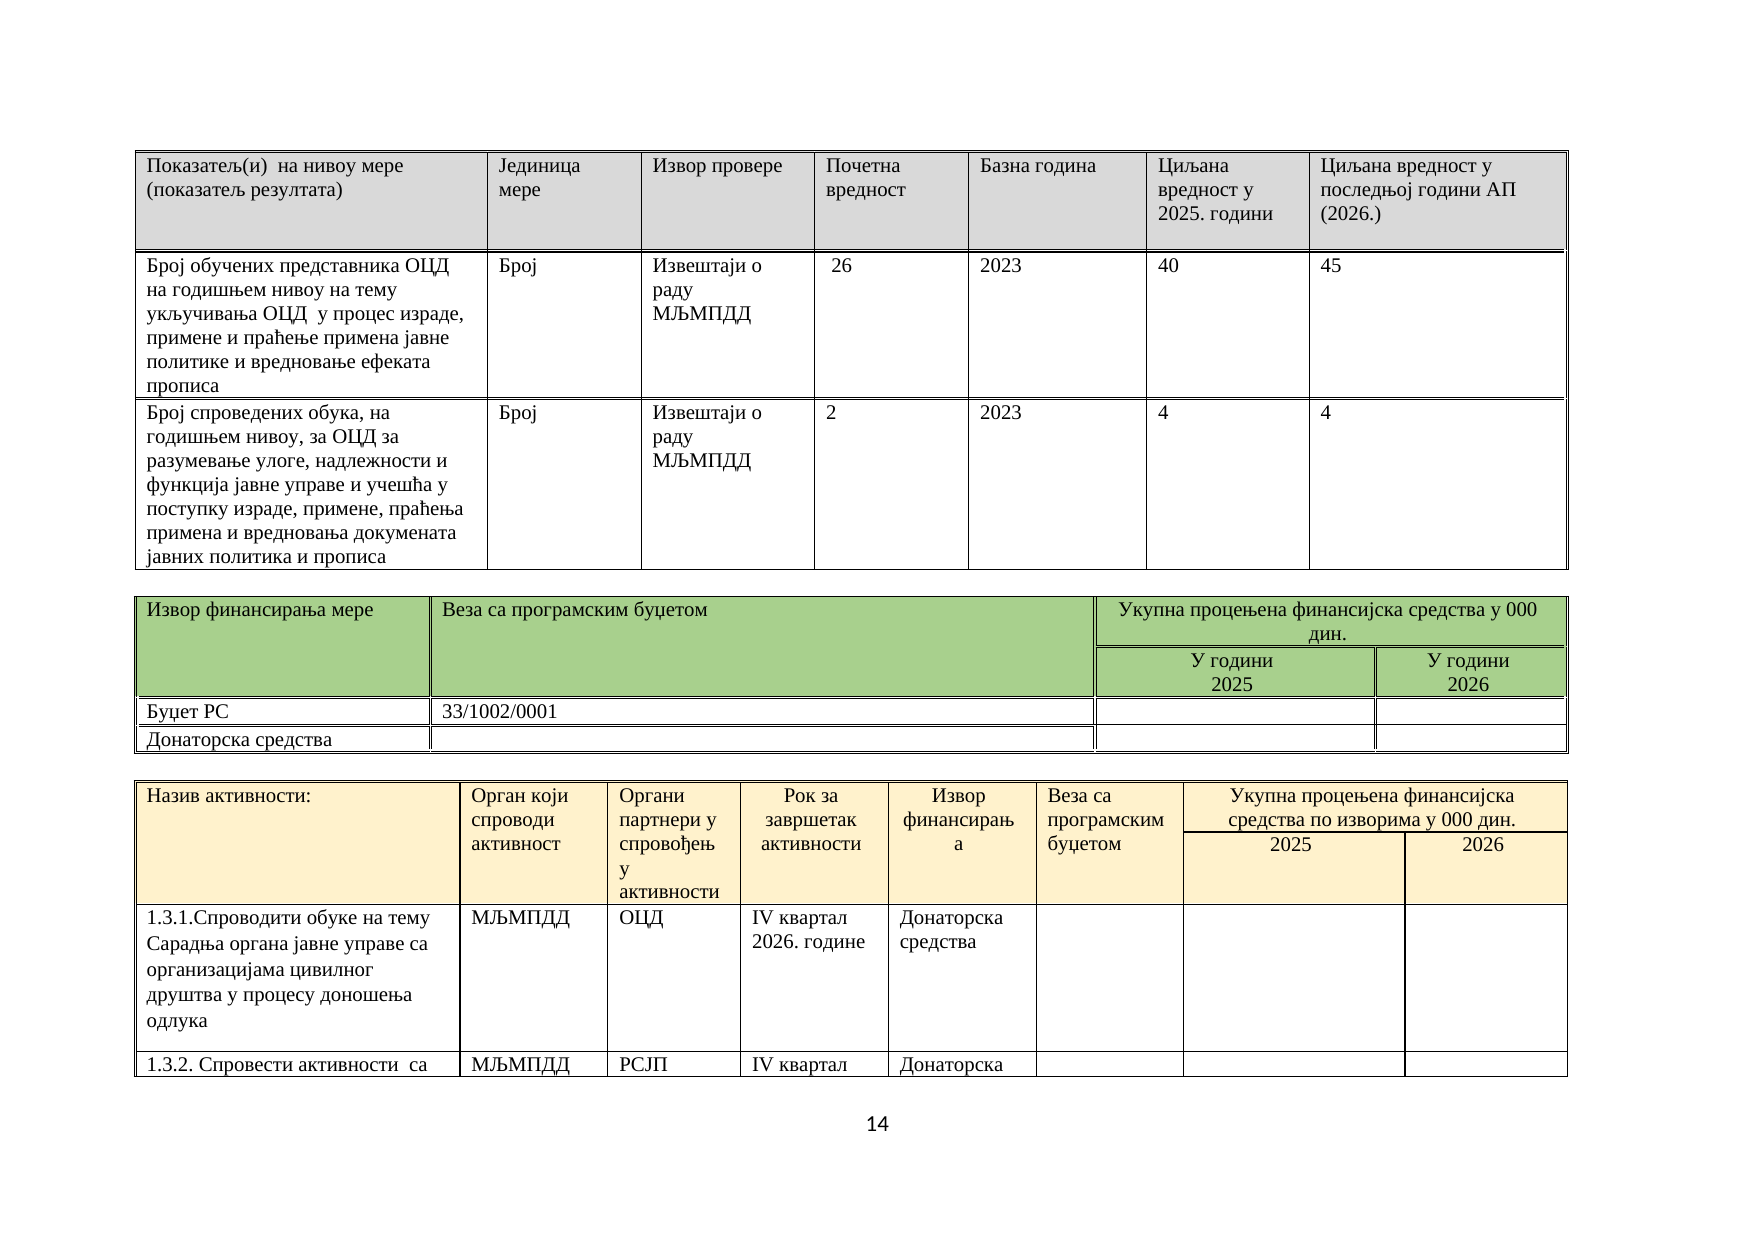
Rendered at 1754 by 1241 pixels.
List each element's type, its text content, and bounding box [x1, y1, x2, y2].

table_cell Донаторска средства [889, 1052, 1036, 1076]
table_header Oргани партнери у спровођењу активности [608, 783, 740, 903]
table_header Веза са програмским буџетом [1037, 783, 1183, 903]
table_cell 1.3.1.Спроводити обуке на тему Сарадња органа јавне управе са организацијама цивилног друштва у процесу доношења одлука [137, 905, 459, 1051]
table_cell Jединица мере [488, 153, 641, 249]
table_cell [1095, 725, 1376, 751]
table_cell Извештаји о раду МЉМПДД [642, 253, 814, 397]
table_cell 45 [1310, 249, 1567, 397]
table_cell [1376, 725, 1566, 751]
table_header Веза са програмским буџетом [432, 597, 1093, 696]
table_cell Буџет РС [135, 696, 431, 723]
table_cell 2023 [969, 400, 1146, 568]
table_header Извор финансирања [889, 783, 1036, 903]
table_cell Донаторска средства [889, 905, 1036, 1051]
table_cell [1406, 905, 1567, 1051]
table_cell Број [488, 253, 641, 397]
table_cell Почетна вредност [815, 153, 968, 249]
table_cell 2026 [1406, 833, 1567, 903]
table_cell 2023 [969, 253, 1146, 397]
table_cell [1184, 905, 1404, 1051]
table_cell Број [488, 400, 641, 568]
table_cell Показатељ(и) на нивоу мере (показатељ резултата) [136, 153, 487, 249]
table_header Рок за завршетак активности [741, 783, 888, 903]
table_cell 40 [1147, 253, 1309, 397]
table_header Укупна процењена финансијска средства по изворима у 000 дин. [1184, 783, 1567, 831]
table_header Укупна процењена финансијска средства у 000 дин. [1097, 597, 1566, 645]
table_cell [137, 1052, 459, 1076]
table_cell У години 2026 [1376, 645, 1567, 696]
table_cell [1184, 1052, 1404, 1076]
table_cell Број обучених представника ОЦД на годишњем нивоу на тему укључивања ОЦД у процес израде, примене и праћење примена јавне политике и вредновање ефеката прописа [136, 253, 487, 397]
table_cell [1037, 1052, 1183, 1076]
table_cell [431, 725, 1095, 751]
table_cell [1406, 1052, 1567, 1076]
table_cell 4 [1310, 397, 1566, 568]
table_cell [1097, 699, 1374, 723]
table_cell МЉМПДД [461, 1052, 607, 1076]
table_cell [1376, 696, 1567, 723]
table_cell 4 [1147, 400, 1309, 568]
table_cell [1037, 905, 1183, 1051]
table_cell Донаторска средства [137, 724, 431, 751]
table_cell Извор провере [642, 153, 814, 249]
table_cell РСЈП ОЦД [608, 1052, 740, 1076]
table_header Орган који спроводи активност [461, 783, 607, 903]
table_cell 26 [815, 253, 968, 397]
table_cell 2 [815, 400, 968, 568]
table_cell Циљана вредност у 2025. години [1147, 153, 1309, 249]
table_cell 2025 [1184, 833, 1404, 903]
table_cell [741, 1052, 888, 1076]
table_cell ОЦД [608, 905, 740, 1051]
table_cell 33/1002/0001 [432, 699, 1093, 723]
table_cell IV квартал 2026. године [741, 905, 888, 1051]
table_cell Циљана вредност у последњој години АП (2026.) [1310, 153, 1566, 249]
table_cell МЉМПДД [461, 905, 607, 1051]
table_header Назив активности: [137, 783, 459, 903]
table_cell У години 2025 [1097, 648, 1374, 696]
table_cell Базна година [969, 153, 1146, 249]
table_cell Извештаји о раду МЉМПДД [642, 400, 814, 568]
table_cell Број спроведених обука, на годишњем нивоу, за ОЦД за разумевање улоге, надлежности и функција јавне управе и учешћа у поступку израде, примене, праћења примена и вредновања докумената јавних политика и прописа [136, 400, 487, 568]
table_header Извор финансирања мере [137, 597, 429, 696]
